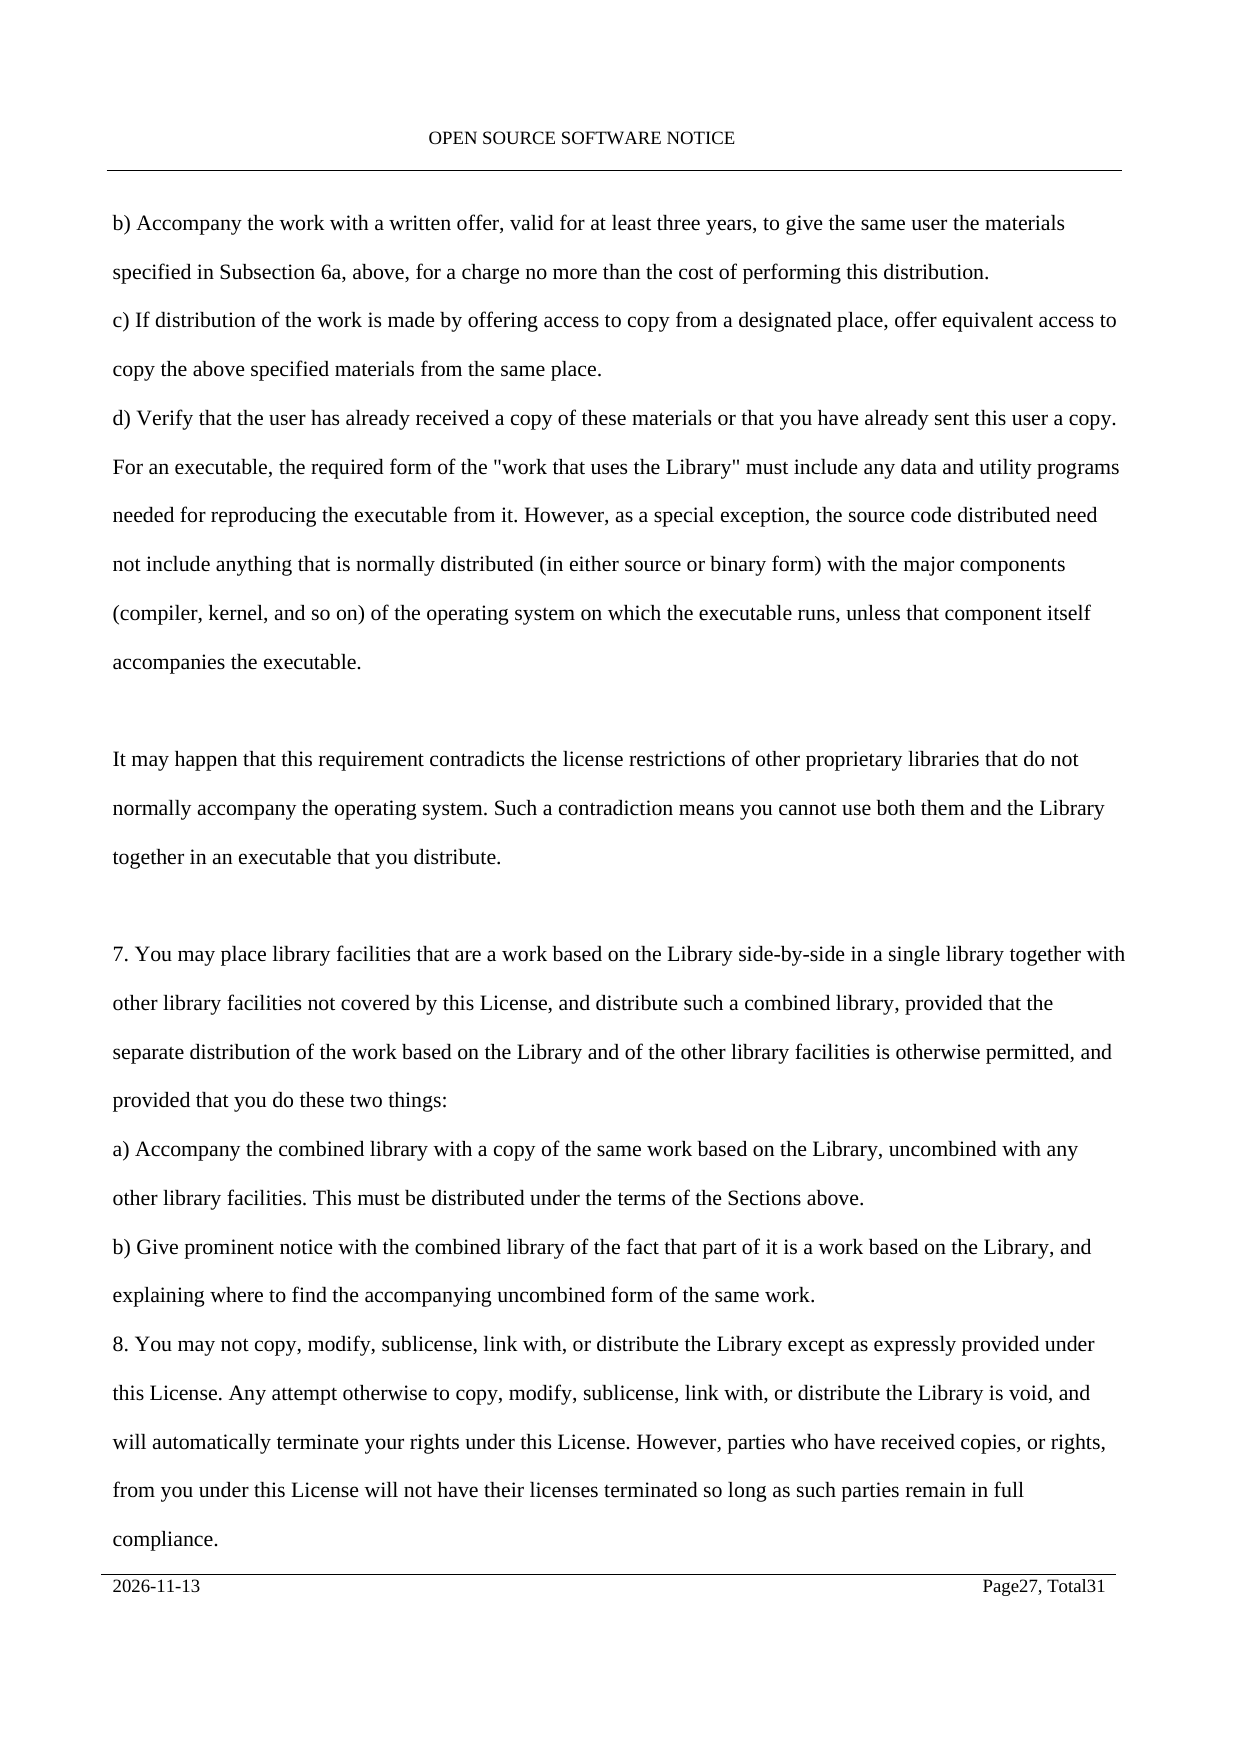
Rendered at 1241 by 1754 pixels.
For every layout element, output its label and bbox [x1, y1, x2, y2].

text [112, 206, 1128, 1555]
